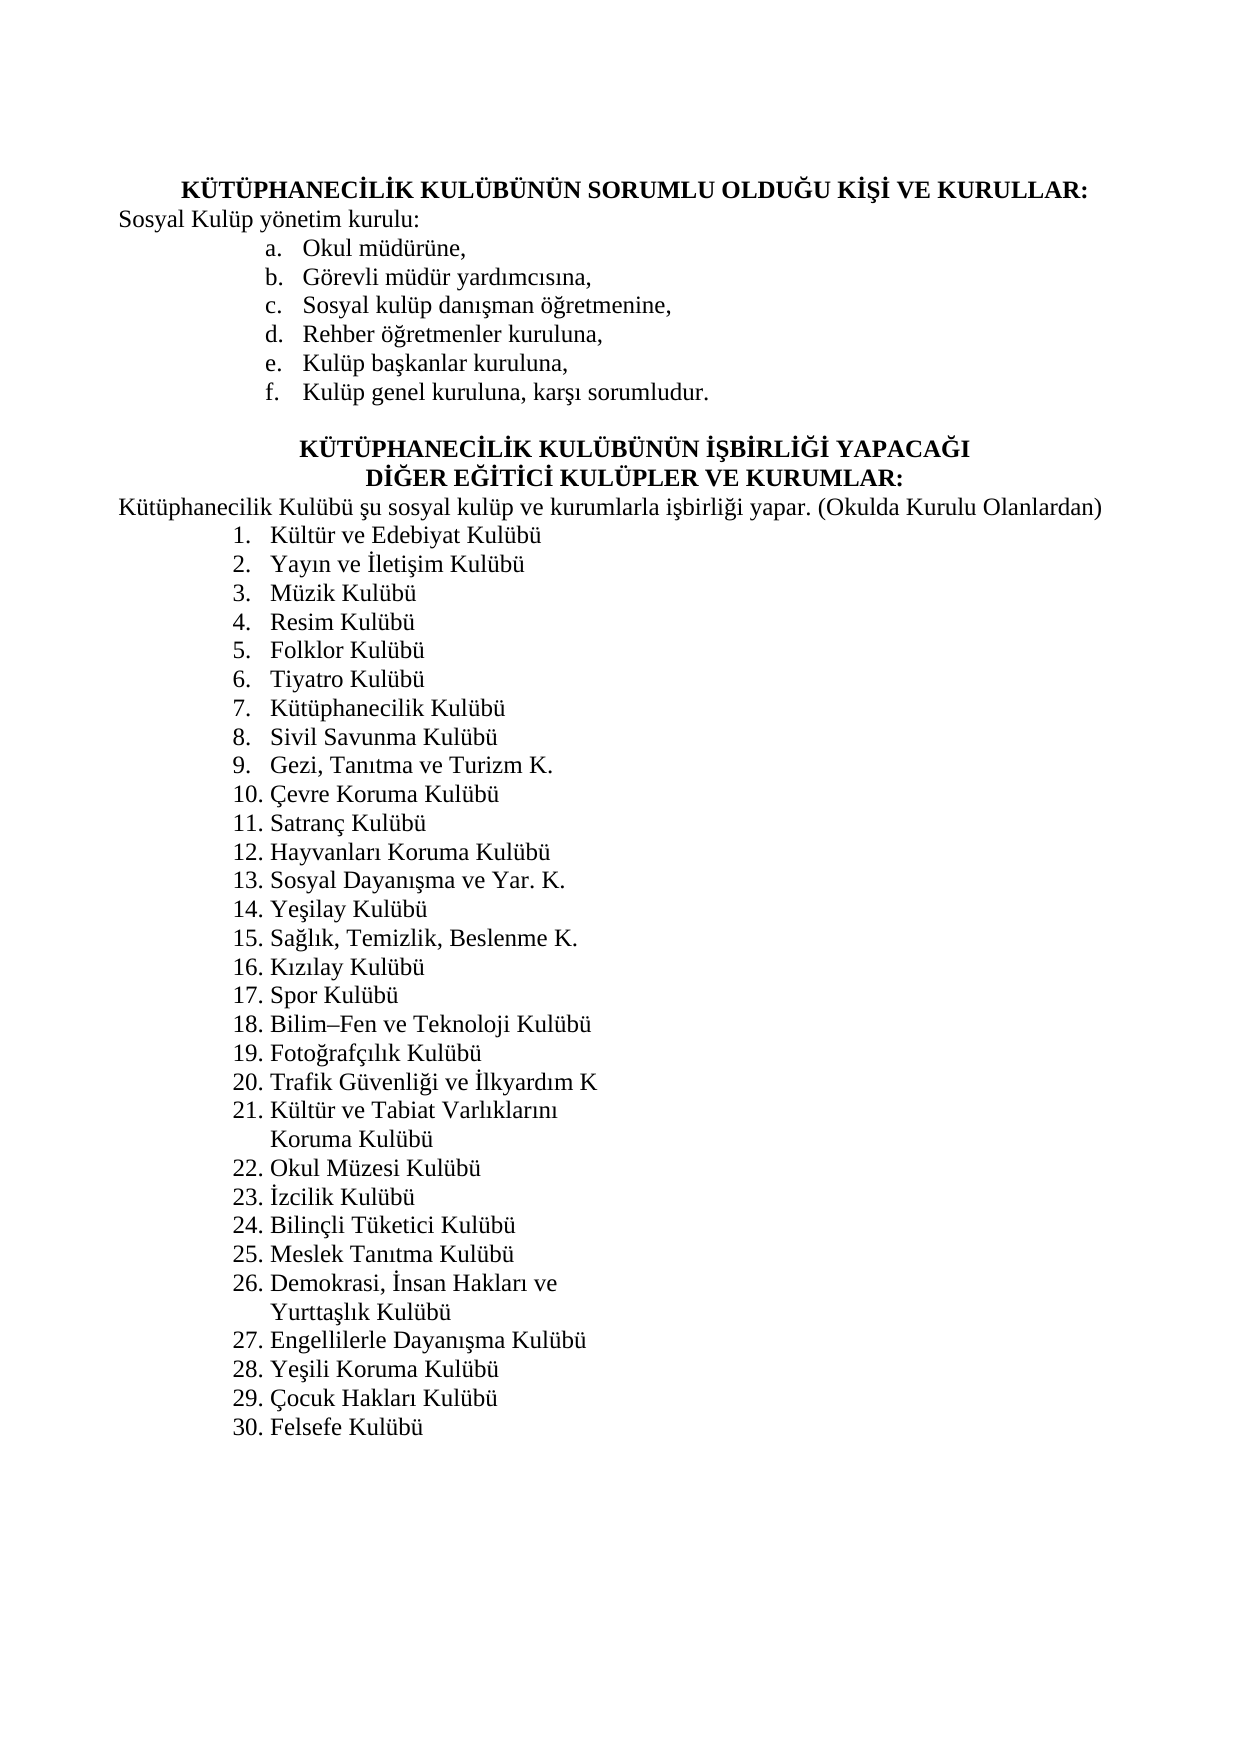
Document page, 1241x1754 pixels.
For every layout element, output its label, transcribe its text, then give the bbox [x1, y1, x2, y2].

text Sosyal Kulüp yönetim kurulu: [118, 204, 1152, 233]
list Yeşili Koruma Kulübü [232, 1354, 598, 1383]
list Felsefe Kulübü [232, 1412, 598, 1441]
list Kulüp genel kuruluna, karşı sorumludur. [265, 377, 1152, 406]
list Kızılay Kulübü [232, 952, 598, 981]
list Kulüp başkanlar kuruluna, [265, 348, 1152, 377]
list Sosyal kulüp danışman öğretmenine, [265, 291, 1152, 319]
text DİĞER EĞİTİCİ KULÜPLER VE KURUMLAR: [118, 463, 1152, 492]
text Kütüphanecilik Kulübü şu sosyal kulüp ve kurumlarla işbirliği yapar. (Okulda Kurulu Olanlardan) [118, 492, 1152, 521]
list Folklor Kulübü [232, 636, 598, 664]
list Yayın ve İletişim Kulübü [232, 549, 598, 578]
list Okul Müzesi Kulübü [232, 1153, 598, 1182]
list Kültür ve Tabiat Varlıklarını Koruma Kulübü [232, 1096, 598, 1153]
list Okul müdürüne, [265, 233, 1152, 262]
list Gezi, Tanıtma ve Turizm K. [232, 751, 598, 779]
list Engellilerle Dayanışma Kulübü [232, 1326, 598, 1354]
list Bilim–Fen ve Teknoloji Kulübü [232, 1009, 598, 1038]
text KÜTÜPHANECİLİK KULÜBÜNÜN SORUMLU OLDUĞU KİŞİ VE KURULLAR: [118, 176, 1152, 204]
list İzcilik Kulübü [232, 1182, 598, 1211]
list Çevre Koruma Kulübü [232, 779, 598, 808]
list Kültür ve Edebiyat Kulübü [232, 521, 598, 549]
list Hayvanları Koruma Kulübü [232, 837, 598, 866]
list Sağlık, Temizlik, Beslenme K. [232, 923, 598, 952]
list Yeşilay Kulübü [232, 894, 598, 923]
list Sosyal Dayanışma ve Yar. K. [232, 866, 598, 894]
list Demokrasi, İnsan Hakları ve Yurttaşlık Kulübü [232, 1268, 598, 1326]
list Çocuk Hakları Kulübü [232, 1383, 598, 1412]
list Resim Kulübü [232, 607, 598, 636]
list Müzik Kulübü [232, 578, 598, 607]
list Satranç Kulübü [232, 808, 598, 837]
list Kütüphanecilik Kulübü [232, 693, 598, 722]
list Spor Kulübü [232, 981, 598, 1009]
list Sivil Savunma Kulübü [232, 722, 598, 751]
list Tiyatro Kulübü [232, 664, 598, 693]
list Fotoğrafçılık Kulübü [232, 1038, 598, 1067]
list Rehber öğretmenler kuruluna, [265, 319, 1152, 348]
text KÜTÜPHANECİLİK KULÜBÜNÜN İŞBİRLİĞİ YAPACAĞI [118, 434, 1152, 463]
list Görevli müdür yardımcısına, [265, 262, 1152, 291]
list Bilinçli Tüketici Kulübü [232, 1211, 598, 1239]
list Meslek Tanıtma Kulübü [232, 1239, 598, 1268]
list Trafik Güvenliği ve İlkyardım K [232, 1067, 598, 1096]
